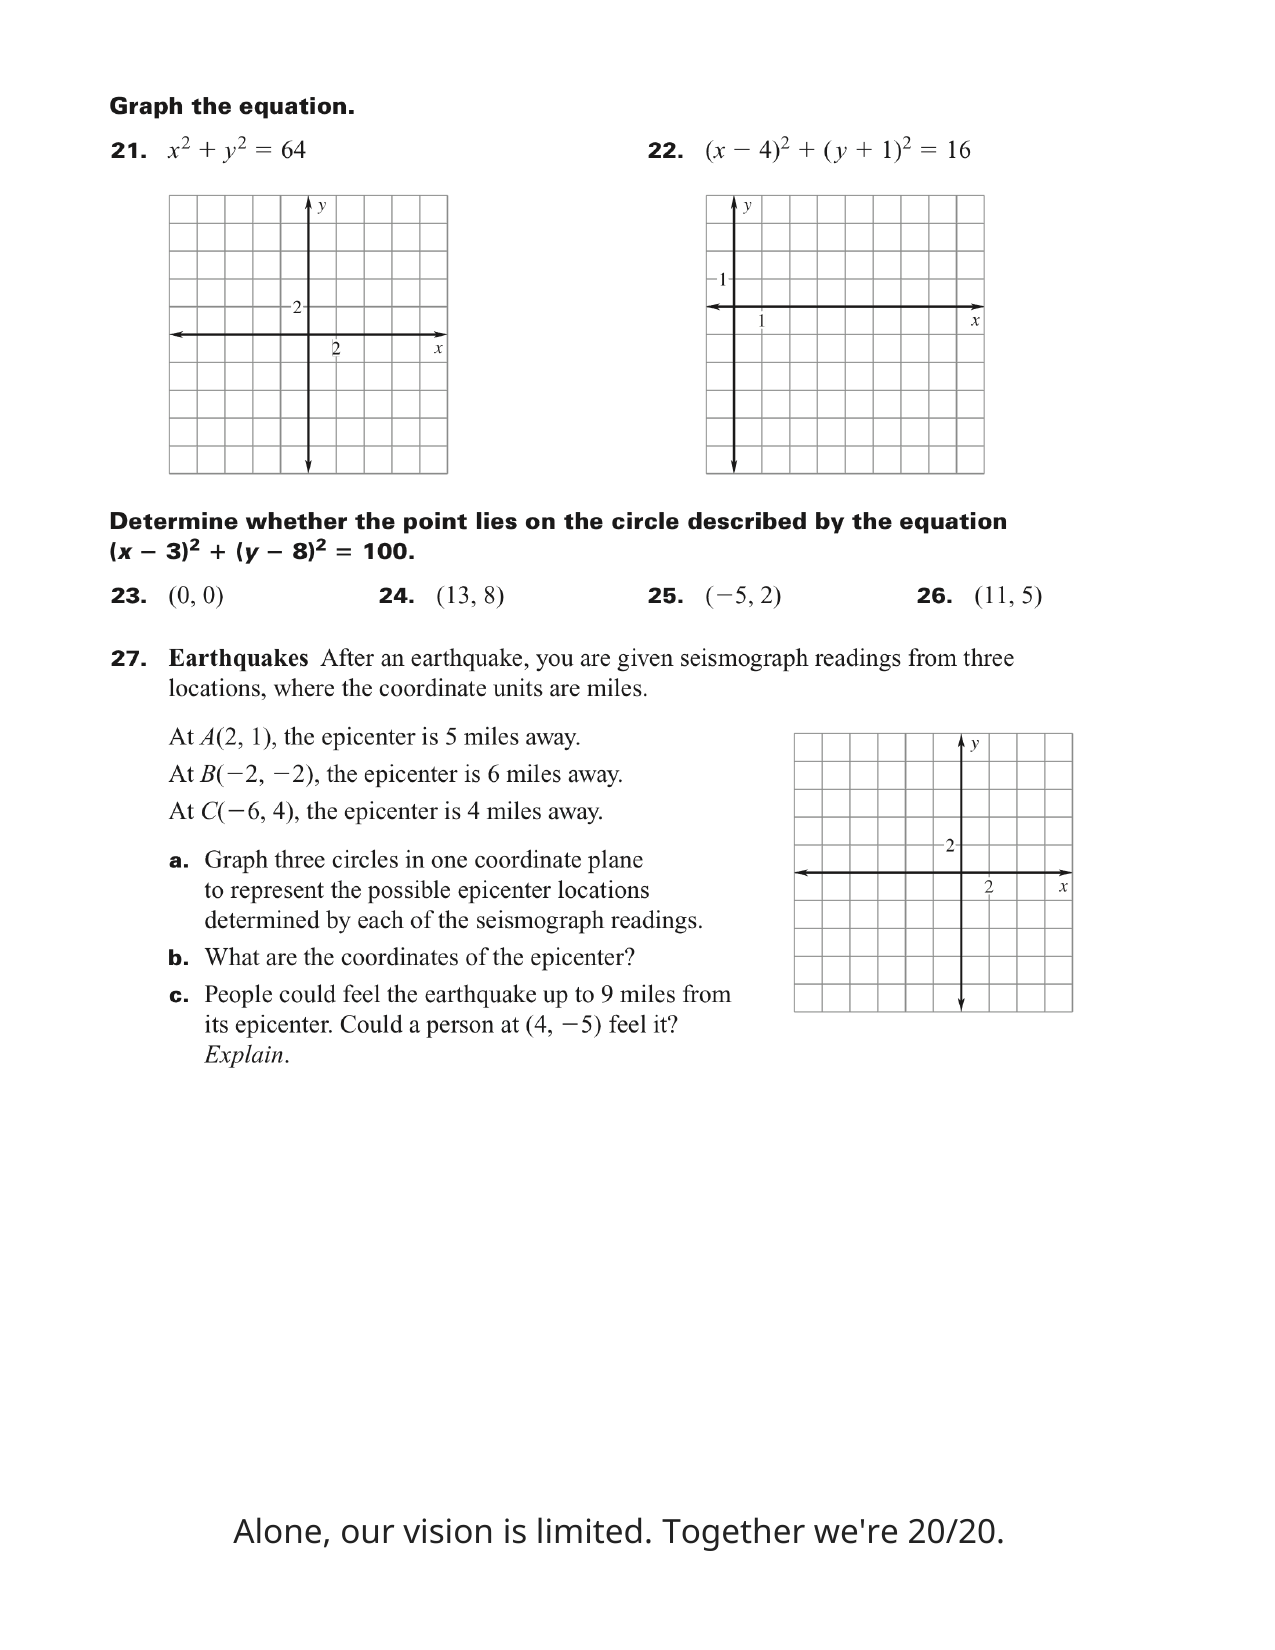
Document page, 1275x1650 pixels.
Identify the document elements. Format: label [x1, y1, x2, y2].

picture [84, 75, 1116, 1069]
